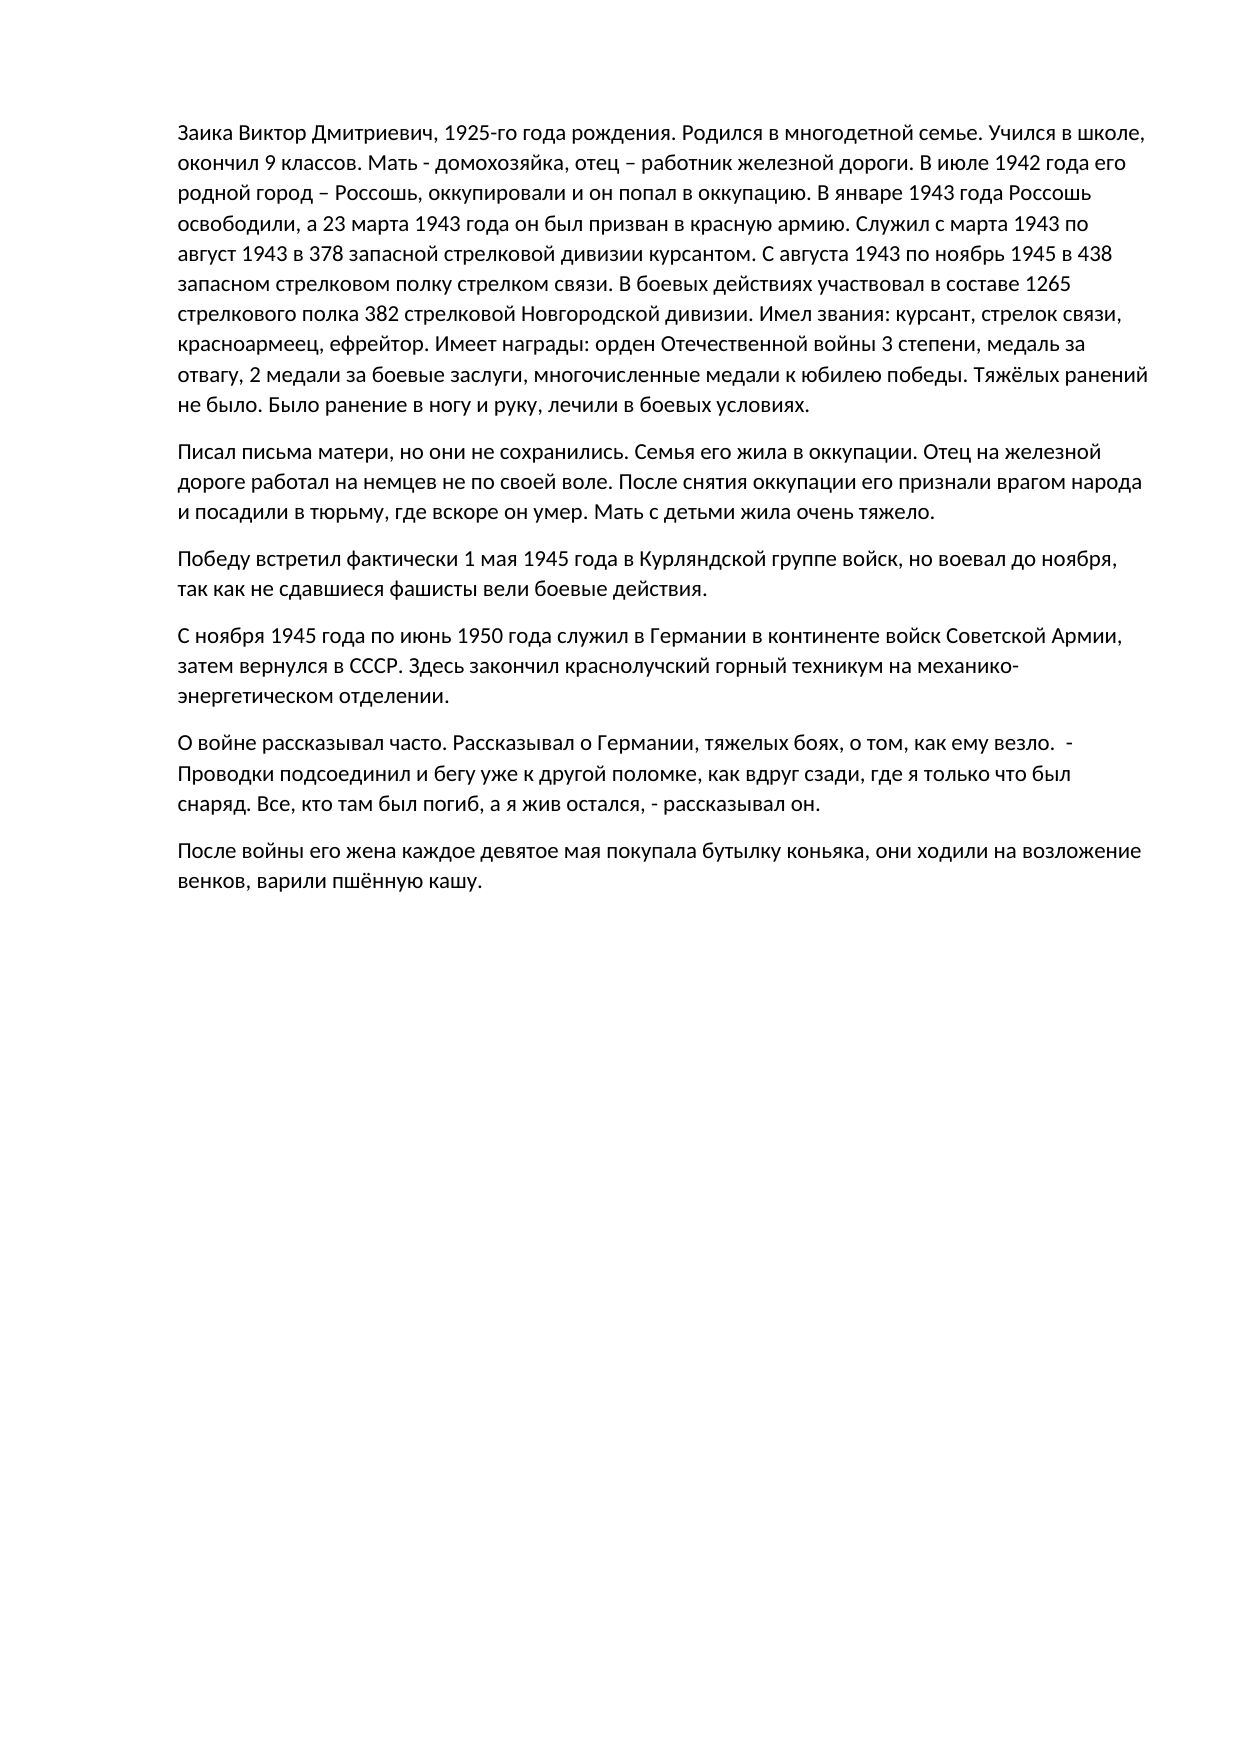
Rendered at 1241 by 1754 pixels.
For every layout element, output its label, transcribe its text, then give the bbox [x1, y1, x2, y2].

text О войне рассказывал часто. Рассказывал о Германии, тяжелых боях, о том, как ему везло. -Проводки подсоединил и бегу уже к другой поломке, как вдруг сзади, где я только что был снаряд. Все, кто там был погиб, а я жив остался, - рассказывал он. [177, 728, 1152, 817]
text После войны его жена каждое девятое мая покупала бутылку коньяка, они ходили на возложение венков, варили пшённую кашу. [177, 836, 1152, 894]
text Писал письма матери, но они не сохранились. Семья его жила в оккупации. Отец на железной дороге работал на немцев не по своей воле. После снятия оккупации его признали врагом народа и посадили в тюрьму, где вскоре он умер. Мать с детьми жила очень тяжело. [177, 437, 1152, 525]
text Победу встретил фактически 1 мая 1945 года в Курляндской группе войск, но воевал до ноября, так как не сдавшиеся фашисты вели боевые действия. [177, 544, 1152, 602]
text С ноября 1945 года по июнь 1950 года служил в Германии в континенте войск Советской Армии, затем вернулся в СССР. Здесь закончил краснолучский горный техникум на механико-энергетическом отделении. [177, 621, 1152, 710]
text Заика Виктор Дмитриевич, 1925-го года рождения. Родился в многодетной семье. Учился в школе, окончил 9 классов. Мать - домохозяйка, отец – работник железной дороги. В июле 1942 года его родной город – Россошь, оккупировали и он попал в оккупацию. В январе 1943 года Россошь освободили, а 23 марта 1943 года он был призван в красную армию. Служил с марта 1943 по август 1943 в 378 запасной стрелковой дивизии курсантом. С августа 1943 по ноябрь 1945 в 438 запасном стрелковом полку стрелком связи. В боевых действиях участвовал в составе 1265 стрелкового полка 382 стрелковой Новгородской дивизии. Имел звания: курсант, стрелок связи, красноармеец, ефрейтор. Имеет награды: орден Отечественной войны 3 степени, медаль за отвагу, 2 медали за боевые заслуги, многочисленные медали к юбилею победы. Тяжёлых ранений не было. Было ранение в ногу и руку, лечили в боевых условиях. [177, 118, 1152, 418]
